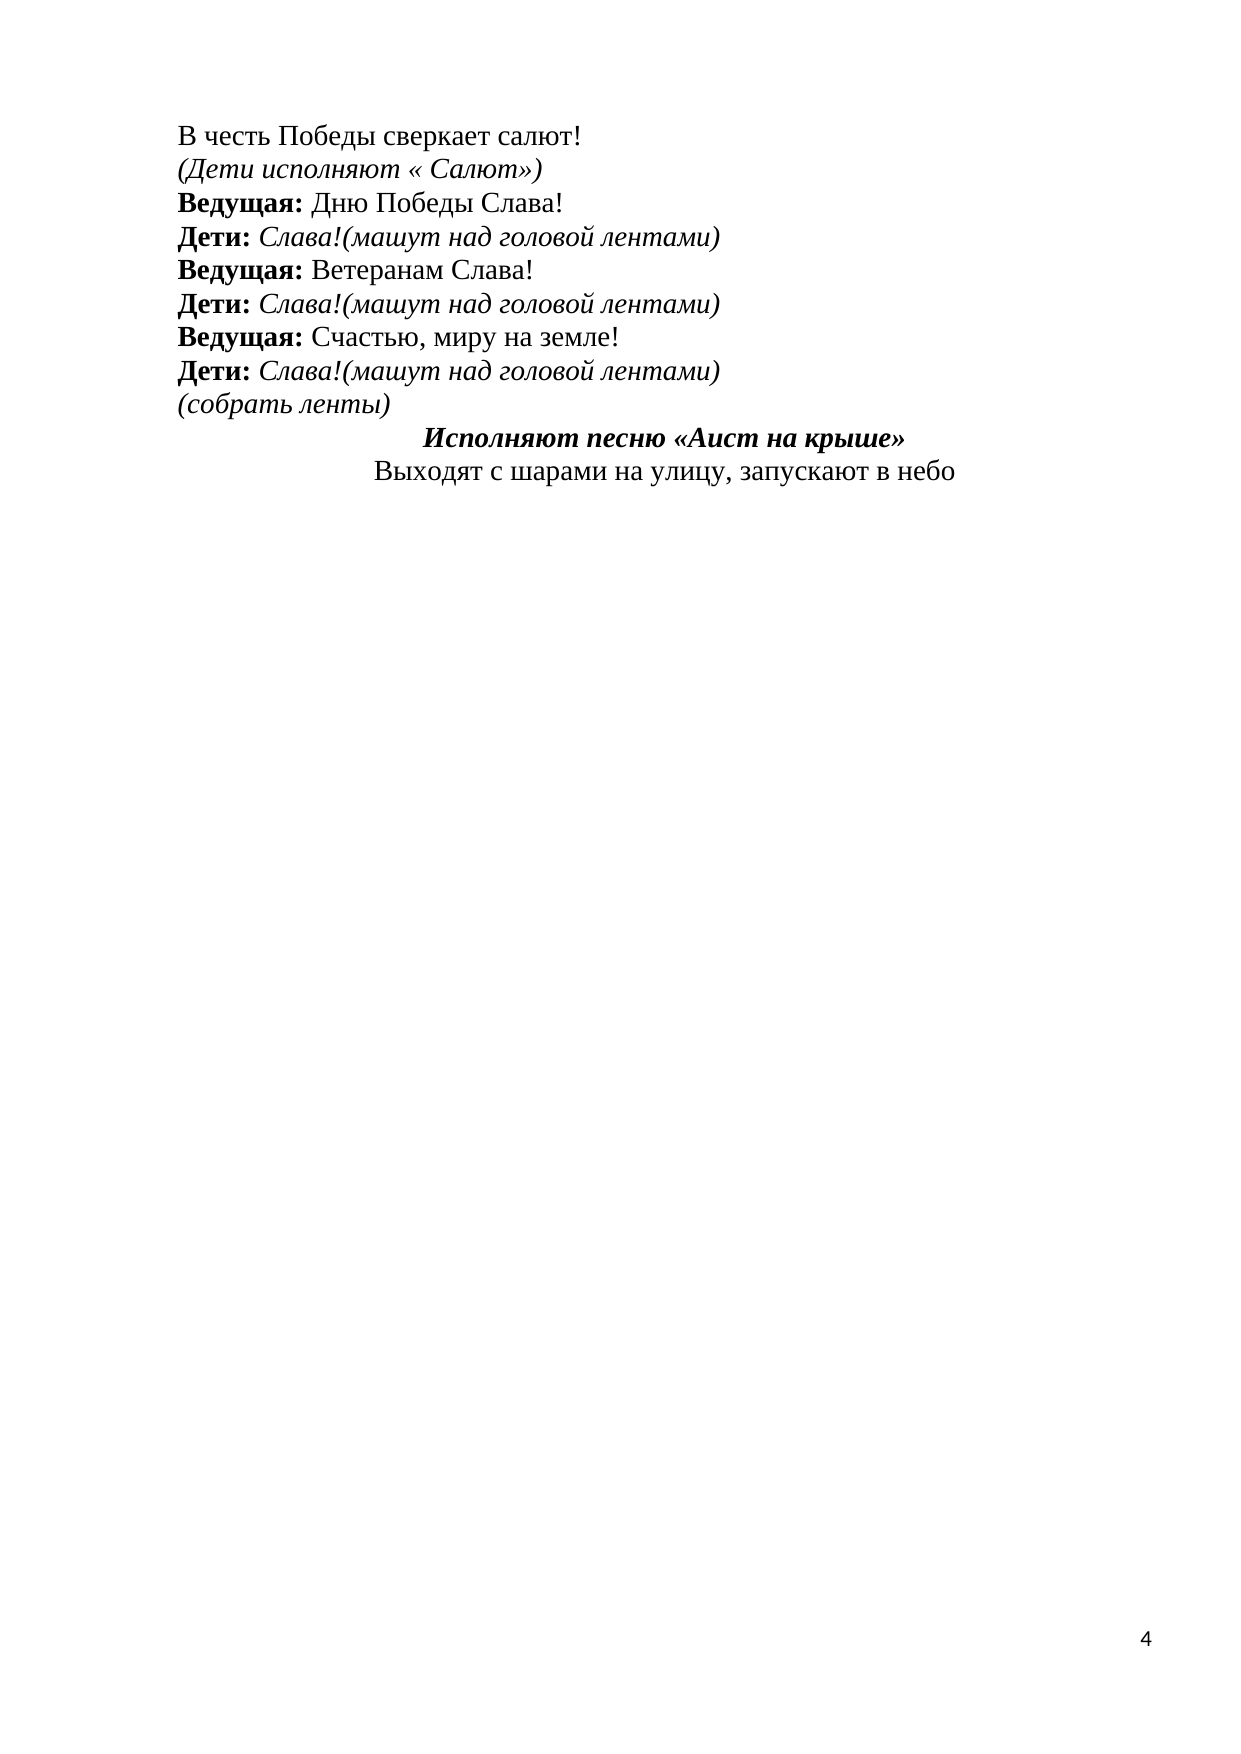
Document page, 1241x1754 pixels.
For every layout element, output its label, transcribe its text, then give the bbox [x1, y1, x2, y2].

text Дети: Слава!(машут над головой лентами) [177, 353, 1152, 386]
text Ведущая: Дню Победы Слава! [177, 185, 1152, 219]
text Ведущая: Ветеранам Слава! [177, 252, 1152, 286]
text В честь Победы сверкает салют! [177, 118, 1152, 152]
text Исполняют песню «Аист на крыше» [177, 420, 1152, 453]
text Дети: Слава!(машут над головой лентами) [177, 286, 1152, 319]
text Ведущая: Счастью, миру на земле! [177, 319, 1152, 353]
text (собрать ленты) [177, 386, 1152, 420]
text (Дети исполняют « Салют») [177, 152, 1152, 185]
text Выходят с шарами на улицу, запускают в небо [177, 453, 1152, 487]
text Дети: Слава!(машут над головой лентами) [177, 219, 1152, 252]
